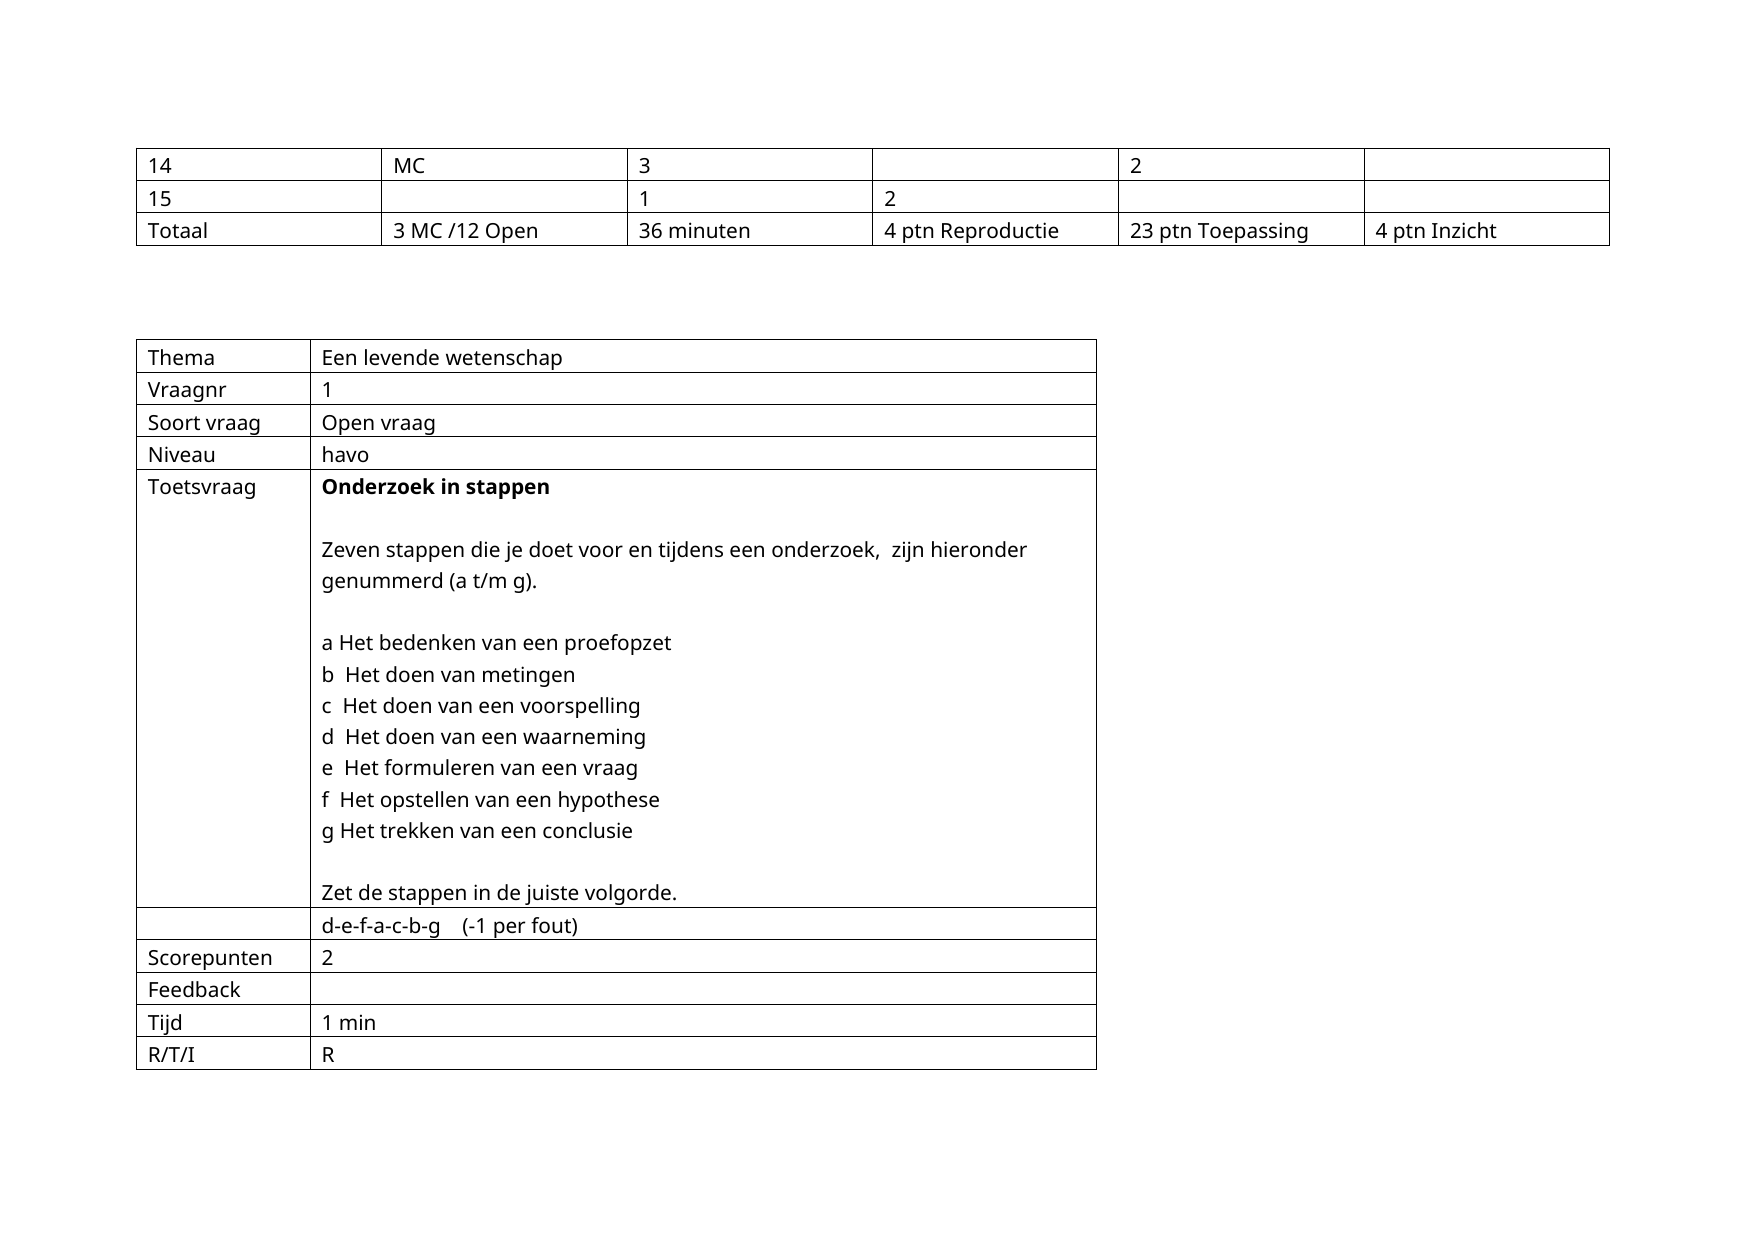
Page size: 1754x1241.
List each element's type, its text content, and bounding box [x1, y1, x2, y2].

table_cell 2 [311, 940, 1096, 972]
table_cell 23 ptn Toepassing [1119, 213, 1364, 244]
table_cell 1 min [311, 1005, 1096, 1036]
table_cell 1 [311, 373, 1096, 404]
table_cell Soort vraag [137, 405, 310, 436]
table_cell R [311, 1037, 1096, 1068]
table_cell [1365, 149, 1609, 180]
table_cell Vraagnr [137, 373, 310, 404]
table_cell [137, 908, 310, 939]
table_cell d-e-f-a-c-b-g (-1 per fout) [311, 908, 1096, 939]
table_cell [873, 149, 1118, 180]
table_header Thema [137, 340, 310, 372]
table_header Een levende wetenschap [311, 340, 1096, 372]
table_cell 15 [137, 181, 381, 212]
table_cell 3 [628, 149, 872, 180]
table_cell Niveau [137, 437, 310, 468]
table_cell Onderzoek in stappen Zeven stappen die je doet voor en tijdens een onderzoek, zijn hieronder genummerd (a t/m g). a Het bedenken van een proefopzet b Het doen van metingen c Het doen van een voorspelling d Het doen van een waarneming e Het formuleren van een vraag f Het opstellen van een hypothese g Het trekken van een conclusie Zet de stappen in de juiste volgorde. [311, 470, 1096, 907]
table_cell havo [311, 437, 1096, 468]
table_cell Feedback [137, 973, 310, 1004]
table_cell 4 ptn Reproductie [873, 213, 1118, 244]
table_cell [1119, 181, 1364, 212]
table_cell Totaal [137, 213, 381, 244]
table_cell 14 [137, 149, 381, 180]
table_cell [382, 181, 627, 212]
table_cell 2 [1119, 149, 1364, 180]
table_cell 3 MC /12 Open [382, 213, 627, 244]
table_cell [1365, 181, 1609, 212]
table_cell 4 ptn Inzicht [1365, 213, 1609, 244]
table_cell 36 minuten [628, 213, 872, 244]
table_cell Open vraag [311, 405, 1096, 436]
table_cell Toetsvraag [137, 470, 310, 907]
table_cell MC [382, 149, 627, 180]
table_cell R/T/I [137, 1037, 310, 1068]
table_cell [311, 973, 1096, 1004]
table_cell 1 [628, 181, 872, 212]
table_cell 2 [873, 181, 1118, 212]
table_cell Tijd [137, 1005, 310, 1036]
table_cell Scorepunten [137, 940, 310, 972]
